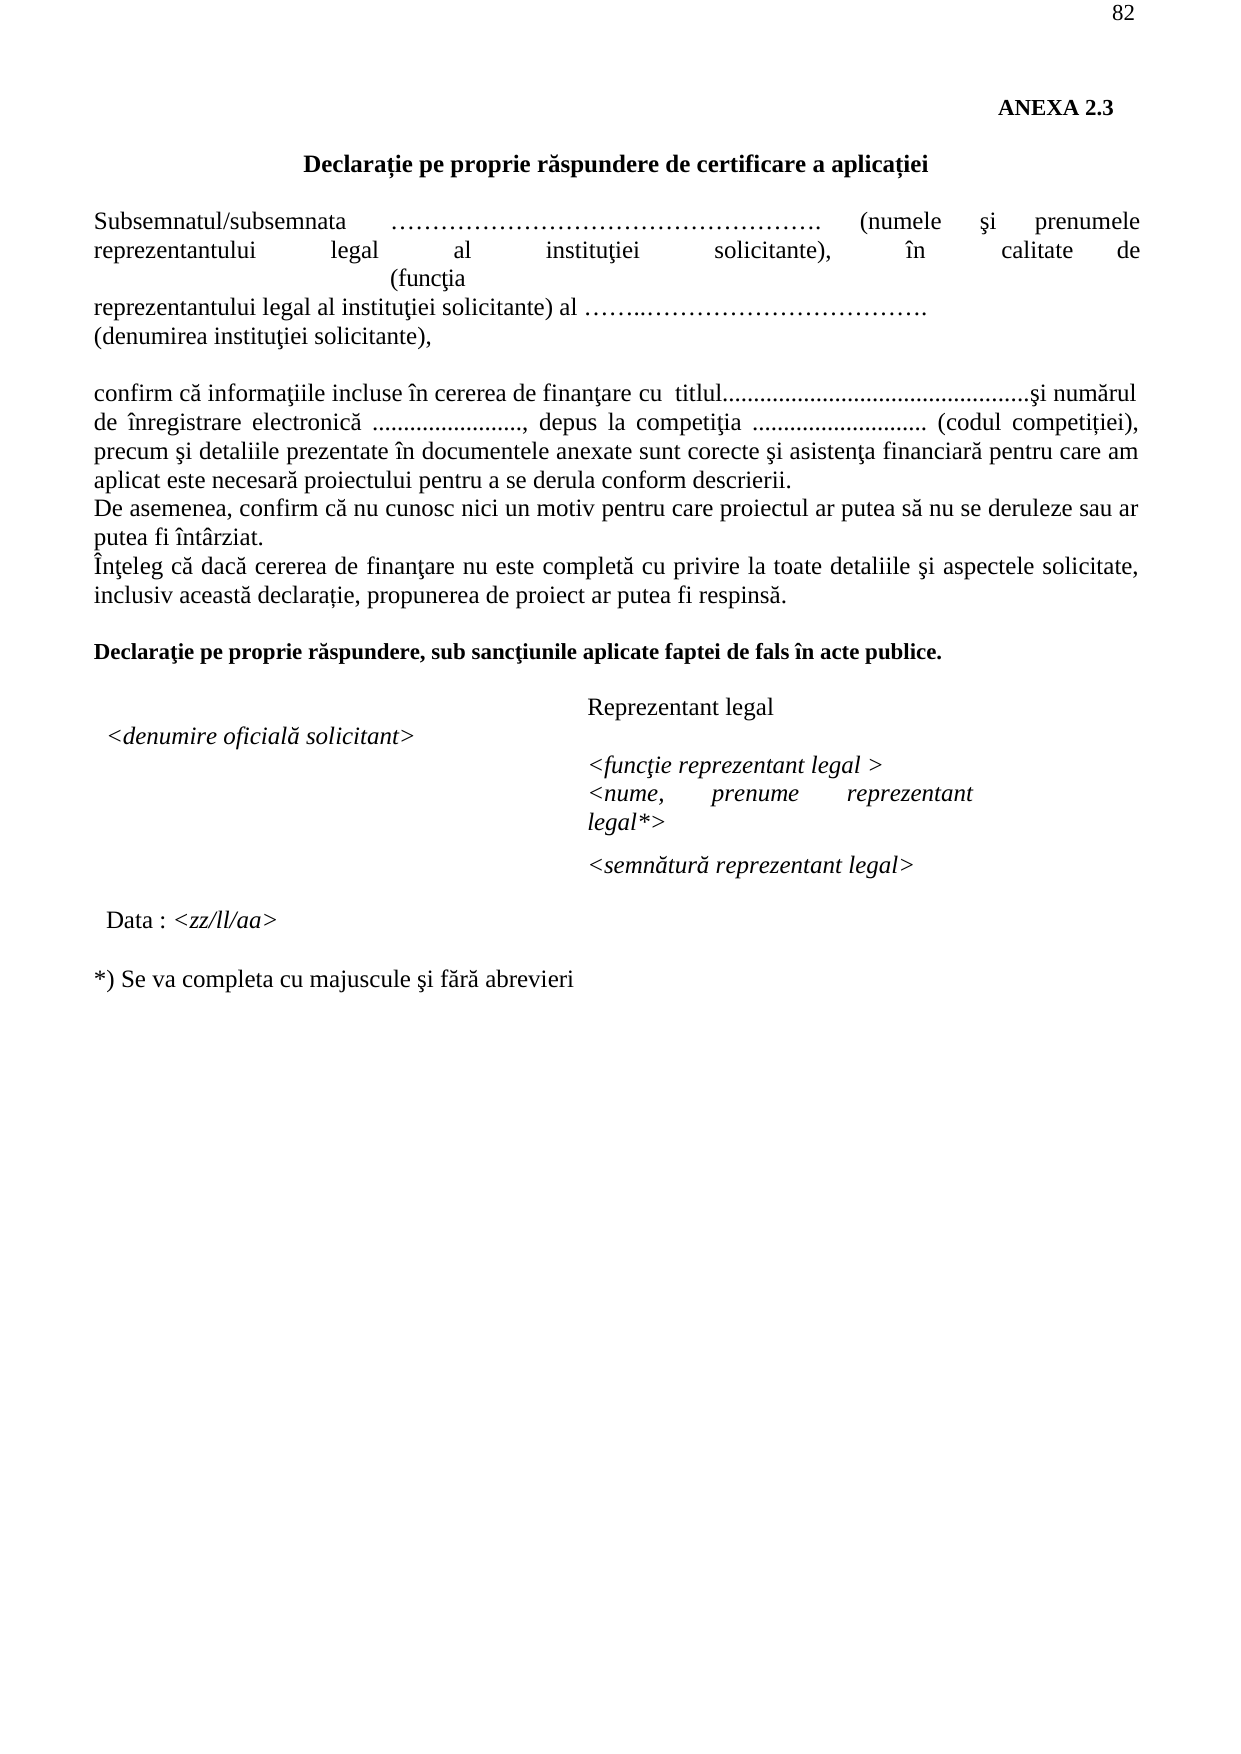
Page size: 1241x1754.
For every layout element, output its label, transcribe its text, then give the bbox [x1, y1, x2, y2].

text confirm că informaţiile incluse în cererea de finanţare cu titlul şi numărul [94, 378, 1140, 407]
text Declarație pe proprie răspundere de certificare a aplicației [91, 149, 1140, 178]
text *) Se va completa cu majuscule şi fără abrevieri [94, 964, 1140, 993]
text Înţeleg că dacă cererea de finanţare nu este completă cu privire la toate detaliile şi aspectele solicitate, inclusiv această declarație, propunerea de proiect ar putea fi respinsă. [94, 551, 1140, 608]
text Subsemnatul/subsemnata ……………………………………………. (numele şi prenumele reprezentantului legal al instituţiei solicitante), în calitate de (funcţia [94, 206, 1140, 292]
text (denumirea instituţiei solicitante), [94, 321, 1140, 350]
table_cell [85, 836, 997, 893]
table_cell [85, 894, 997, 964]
text ANEXA 2.3 [923, 94, 1140, 120]
text De asemenea, confirm că nu cunosc nici un motiv pentru care proiectul ar putea să nu se deruleze sau ar putea fi întârziat. [94, 493, 1140, 551]
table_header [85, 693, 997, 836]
text de înregistrare electronică ........................, depus la competiţia ............................ (codul competiției), precum şi detaliile prezentate în documentele anexate sunt corecte şi asistenţa financiară pentru care am aplicat este necesară proiectului pentru a se derula conform descrierii. [94, 407, 1140, 493]
text reprezentantului legal al instituţiei solicitante) al ……..……………………………. [94, 292, 1140, 321]
text Declaraţie pe proprie răspundere, sub sancţiunile aplicate faptei de fals în acte publice. [23, 638, 1162, 664]
